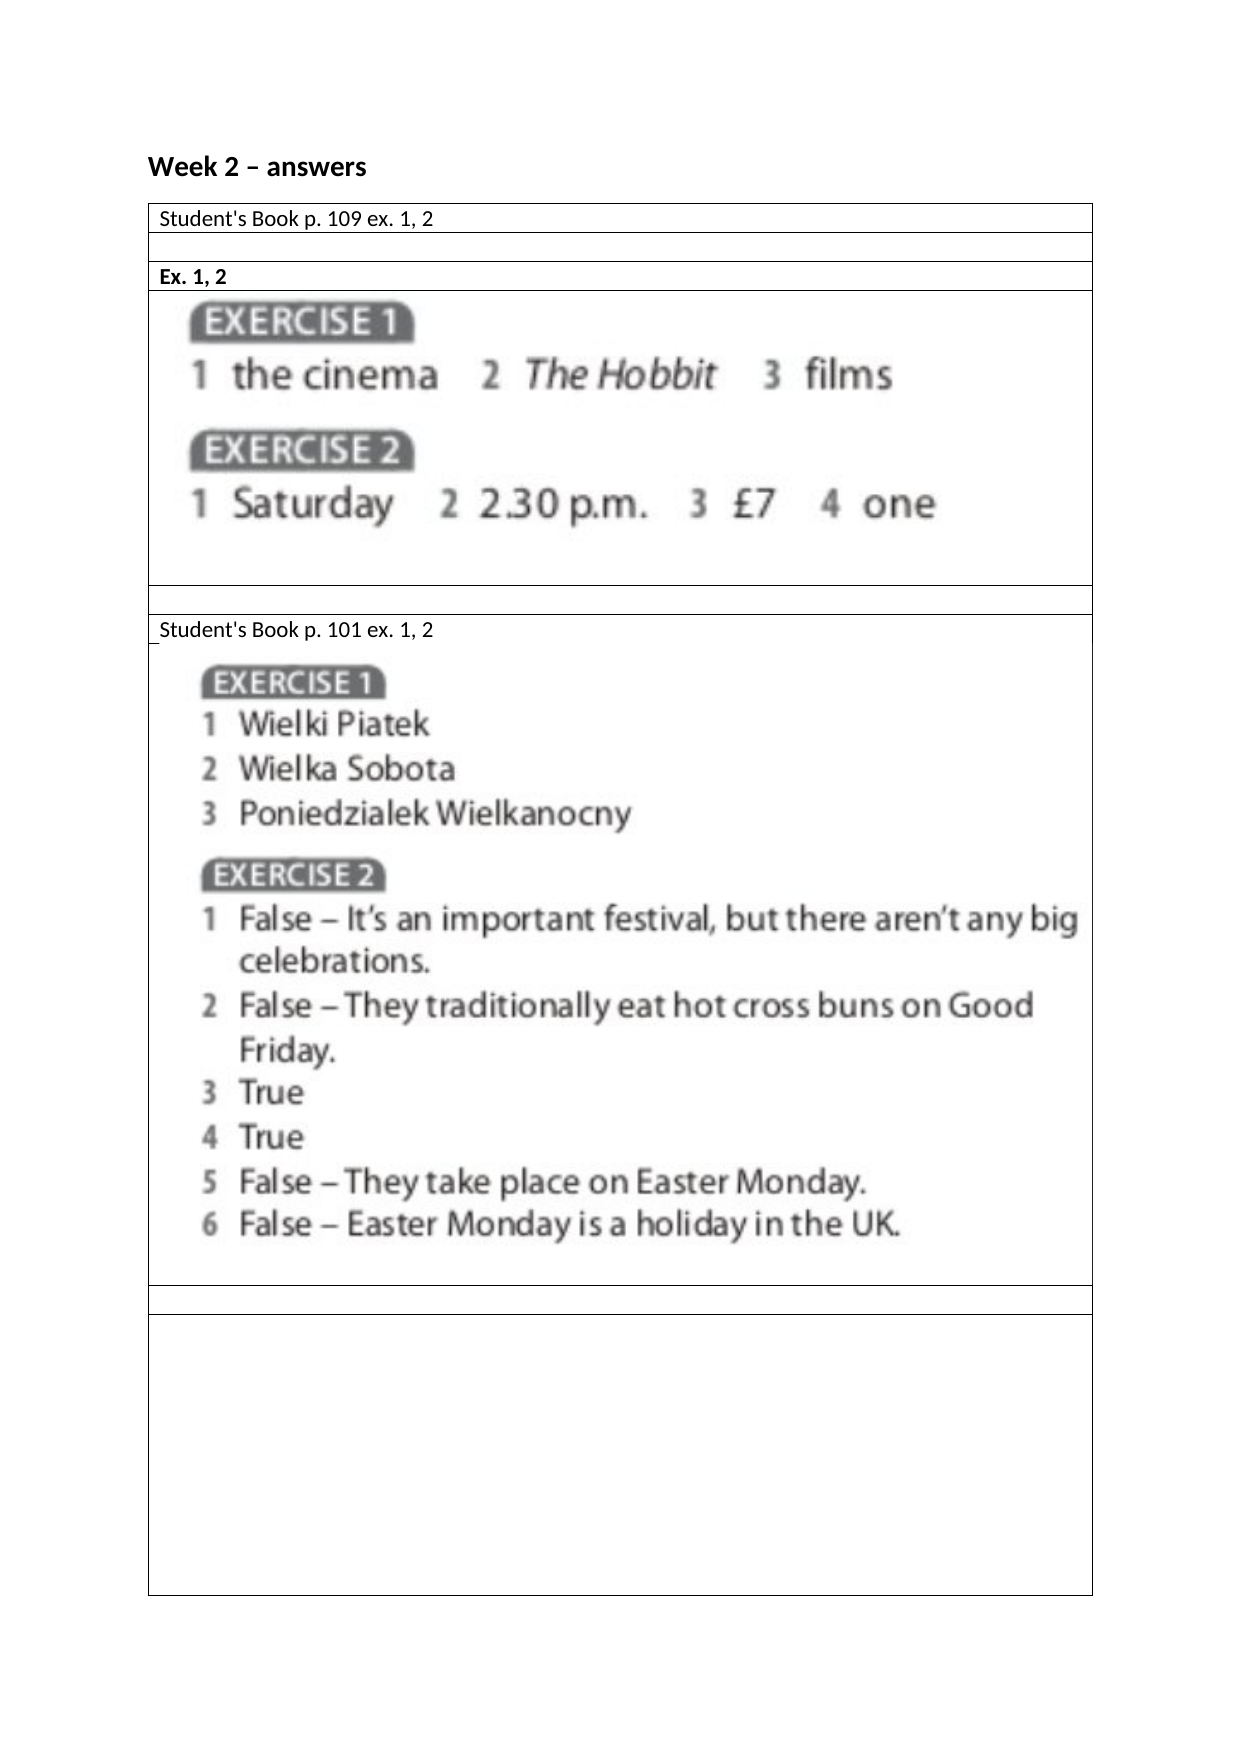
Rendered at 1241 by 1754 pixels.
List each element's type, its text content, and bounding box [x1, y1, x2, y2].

picture [159, 643, 1093, 1285]
table_cell Ex. 1, 2 [149, 262, 1092, 290]
table_cell [149, 1286, 1092, 1314]
table_cell [149, 644, 159, 1285]
table_cell [149, 233, 1092, 261]
table_cell [999, 291, 1092, 585]
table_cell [149, 1315, 1092, 1595]
table_header Student's Book p. 109 ex. 1, 2 [149, 204, 1092, 232]
table_cell [149, 586, 1092, 614]
text Week 2 – answers [148, 148, 1093, 183]
table_cell Student's Book p. 101 ex. 1, 2 [149, 615, 1092, 643]
table_cell [149, 291, 159, 585]
picture [159, 291, 999, 585]
